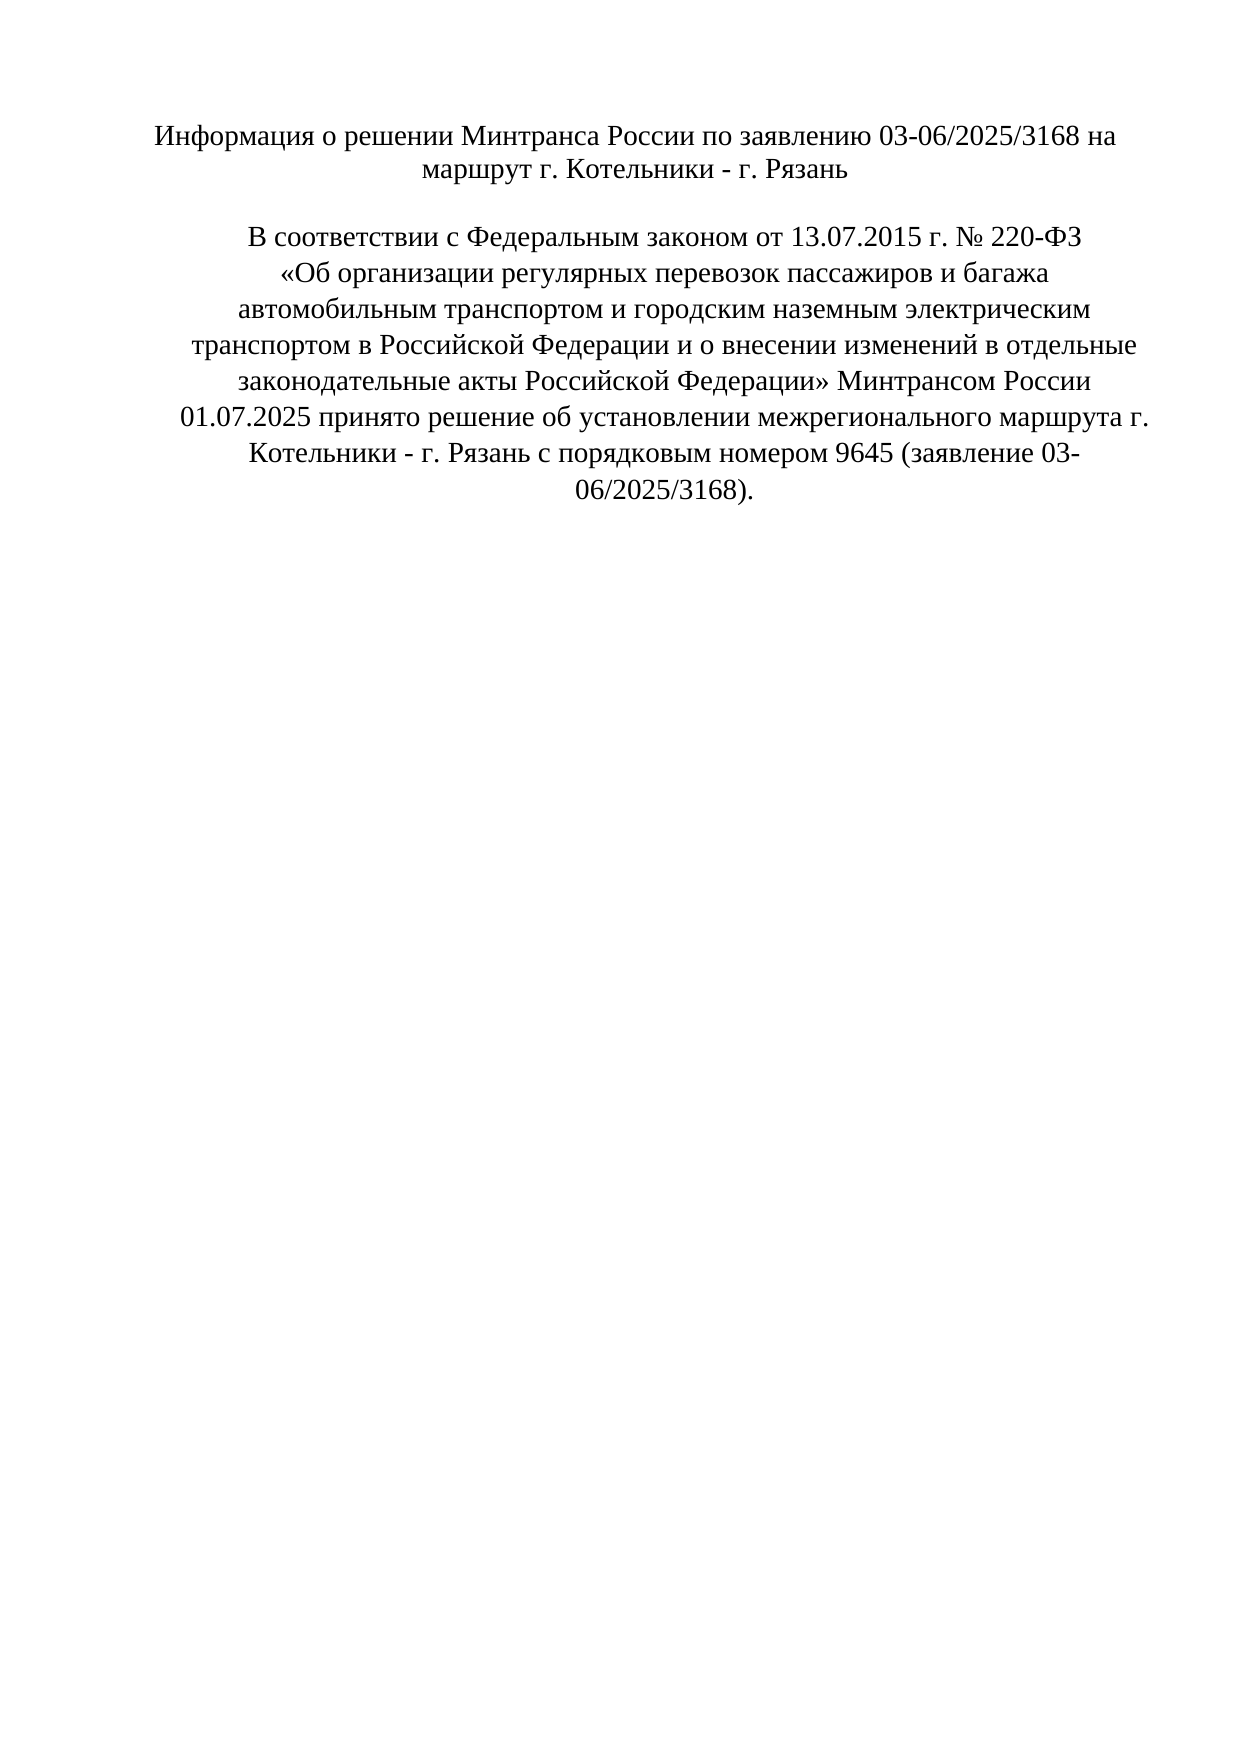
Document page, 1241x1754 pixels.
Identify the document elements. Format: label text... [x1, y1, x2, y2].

text Информация о решении Минтранса России по заявлению 03-06/2025/3168 на маршрут г. Котельники - г. Рязань [118, 118, 1152, 185]
text В соответствии с Федеральным законом от 13.07.2015 г. № 220-ФЗ «Об организации регулярных перевозок пассажиров и багажа автомобильным транспортом и городским наземным электрическим транспортом в Российской Федерации и о внесении изменений в отдельные законодательные акты Российской Федерации» Минтрансом России 01.07.2025 принято решение об установлении межрегионального маршрута г. Котельники - г. Рязань с порядковым номером 9645 (заявление 03-06/2025/3168). [177, 219, 1152, 505]
